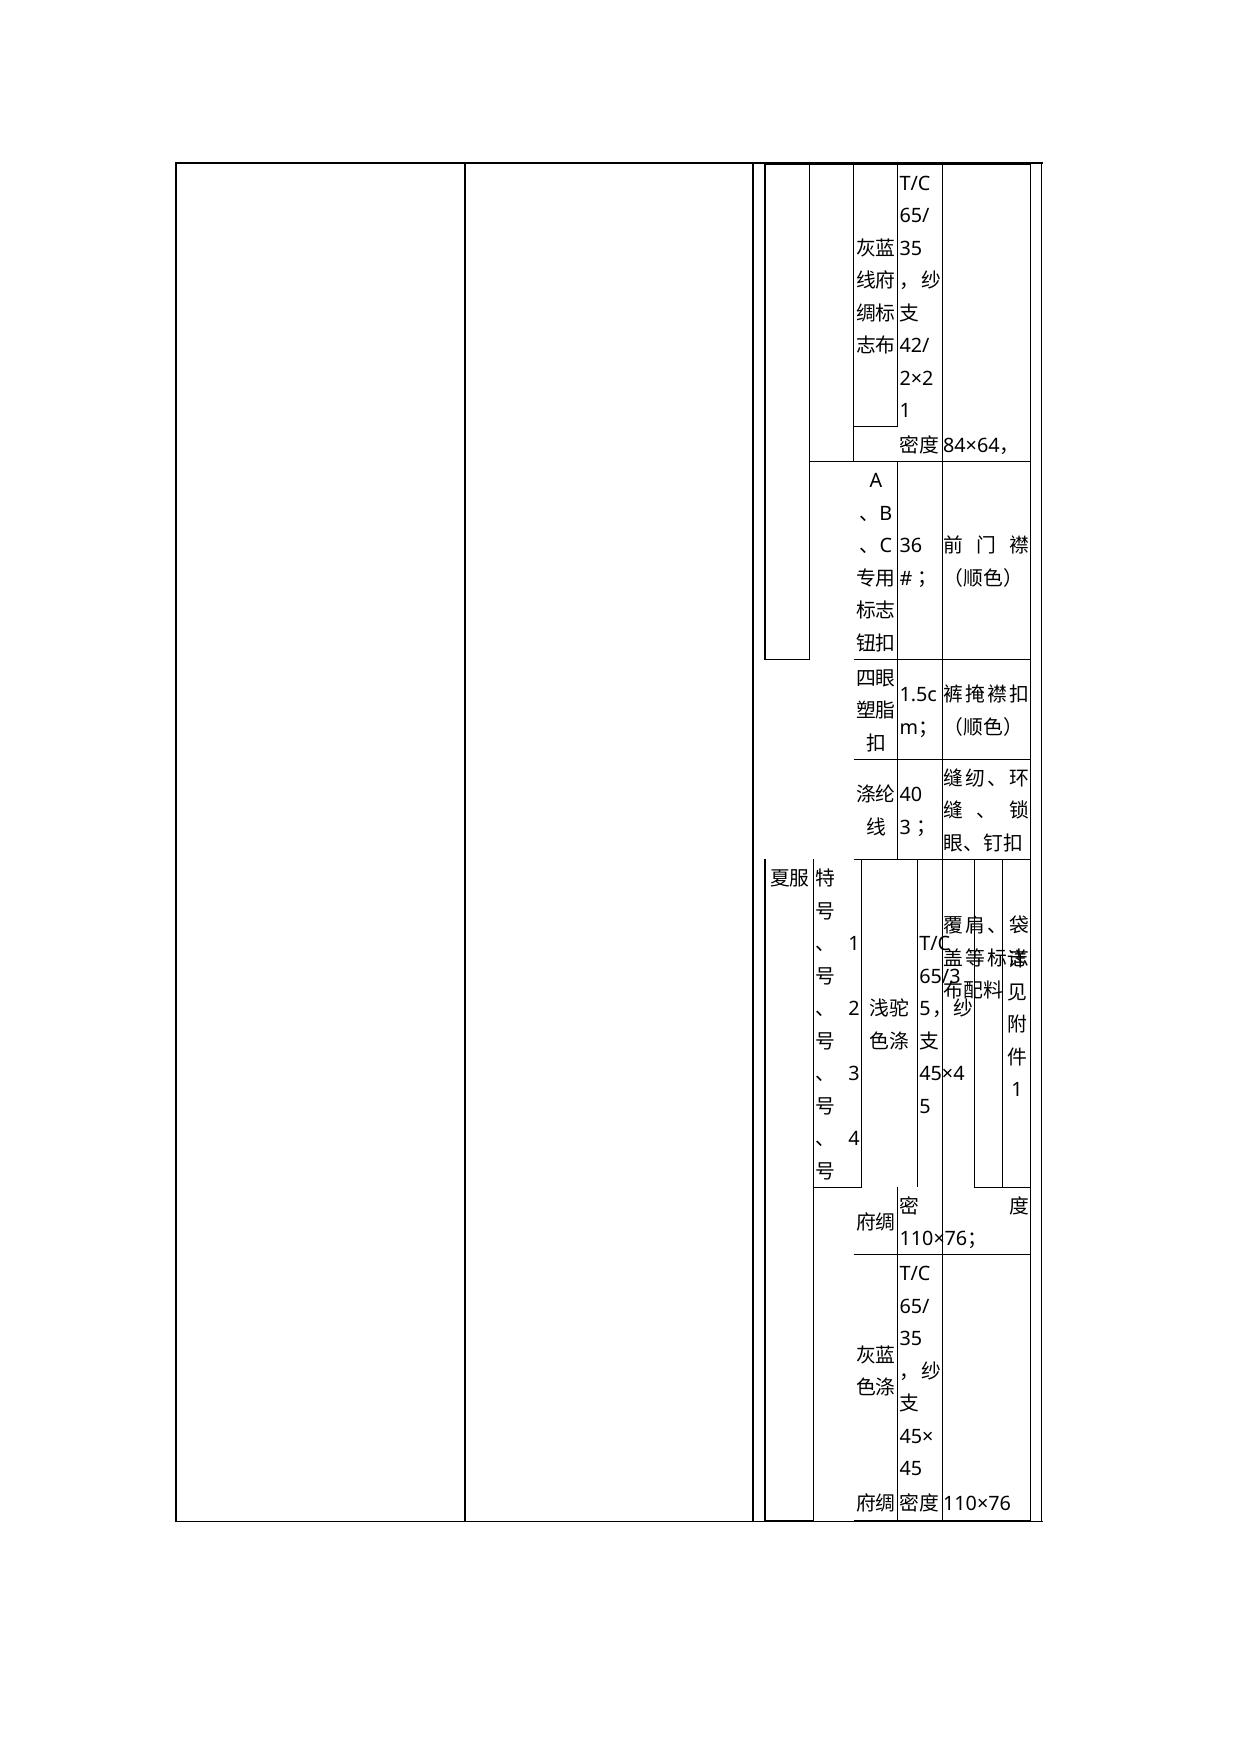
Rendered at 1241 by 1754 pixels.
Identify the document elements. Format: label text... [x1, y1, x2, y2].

table_cell [943, 760, 1030, 859]
table_cell [1031, 164, 1041, 1521]
table_cell [898, 462, 942, 659]
table_cell [466, 164, 752, 1521]
table_cell [898, 760, 942, 859]
table_cell 2 [177, 164, 464, 1521]
table_cell [943, 660, 1030, 759]
table_cell [898, 660, 942, 759]
table_cell [943, 1255, 1030, 1520]
table_cell [754, 164, 897, 1521]
table_cell [943, 860, 1030, 1254]
table_cell [854, 165, 942, 461]
table_cell [814, 860, 942, 1521]
table_cell [943, 165, 1030, 461]
table_cell [943, 462, 1030, 659]
